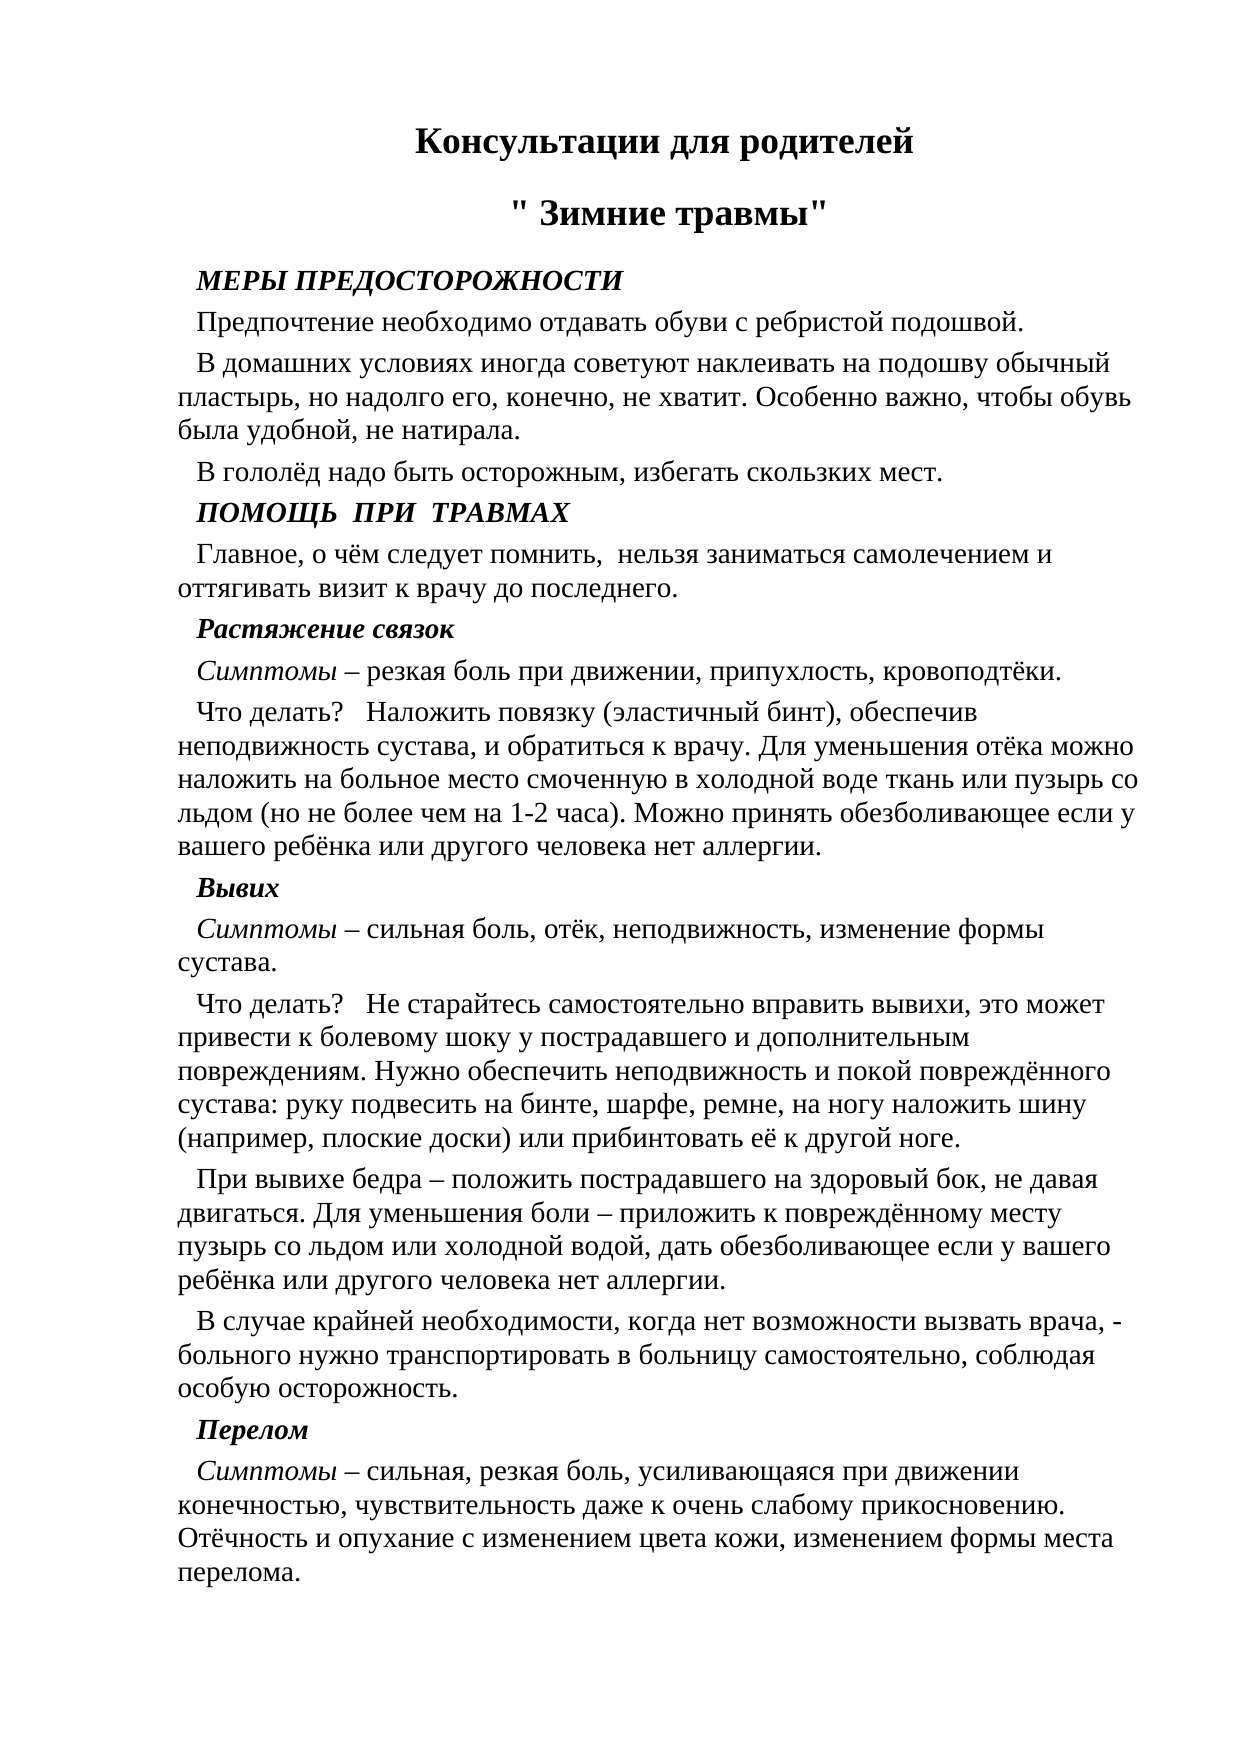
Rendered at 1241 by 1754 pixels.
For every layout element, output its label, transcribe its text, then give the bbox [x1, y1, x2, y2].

text В случае крайней необходимости, когда нет возможности вызвать врача, - больного нужно транспортировать в больницу самостоятельно, соблюдая особую осторожность. [177, 1303, 1152, 1404]
text Главное, о чём следует помнить, нельзя заниматься самолечением и оттягивать визит к врачу до последнего. [177, 537, 1152, 604]
text МЕРЫ ПРЕДОСТОРОЖНОСТИ [177, 263, 1152, 296]
text Что делать? Наложить повязку (эластичный бинт), обеспечив неподвижность сустава, и обратиться к врачу. Для уменьшения отёка можно наложить на больное место смоченную в холодной воде ткань или пузырь со льдом (но не более чем на 1-2 часа). Можно принять обезболивающее если у вашего ребёнка или другого человека нет аллергии. [177, 694, 1152, 862]
text В гололёд надо быть осторожным, избегать скользких мест. [177, 454, 1152, 487]
text Предпочтение необходимо отдавать обуви с ребристой подошвой. [177, 304, 1152, 338]
text Перелом [177, 1412, 1152, 1445]
text Симптомы – резкая боль при движении, припухлость, кровоподтёки. [177, 653, 1152, 686]
text Вывих [177, 870, 1152, 903]
text Что делать? Не старайтесь самостоятельно вправить вывихи, это может привести к болевому шоку у пострадавшего и дополнительным повреждениям. Нужно обеспечить неподвижность и покой повреждённого сустава: руку подвесить на бинте, шарфе, ремне, на ногу наложить шину (например, плоские доски) или прибинтовать её к другой ноге. [177, 986, 1152, 1154]
text В домашних условиях иногда советуют наклеивать на подошву обычный пластырь, но надолго его, конечно, не хватит. Особенно важно, чтобы обувь была удобной, не натирала. [177, 345, 1152, 446]
text Растяжение связок [177, 611, 1152, 645]
text Симптомы – сильная боль, отёк, неподвижность, изменение формы сустава. [177, 911, 1152, 978]
text " Зимние травмы" [177, 190, 1152, 233]
text Симптомы – сильная, резкая боль, усиливающаяся при движении конечностью, чувствительность даже к очень слабому прикосновению. Отёчность и опухание с изменением цвета кожи, изменением формы места перелома. [177, 1453, 1152, 1587]
text При вывихе бедра – положить пострадавшего на здоровый бок, не давая двигаться. Для уменьшения боли – приложить к повреждённому месту пузырь со льдом или холодной водой, дать обезболивающее если у вашего ребёнка или другого человека нет аллергии. [177, 1161, 1152, 1296]
text ПОМОЩЬ ПРИ ТРАВМАХ [177, 495, 1152, 529]
text Консультации для родителей [177, 118, 1152, 161]
